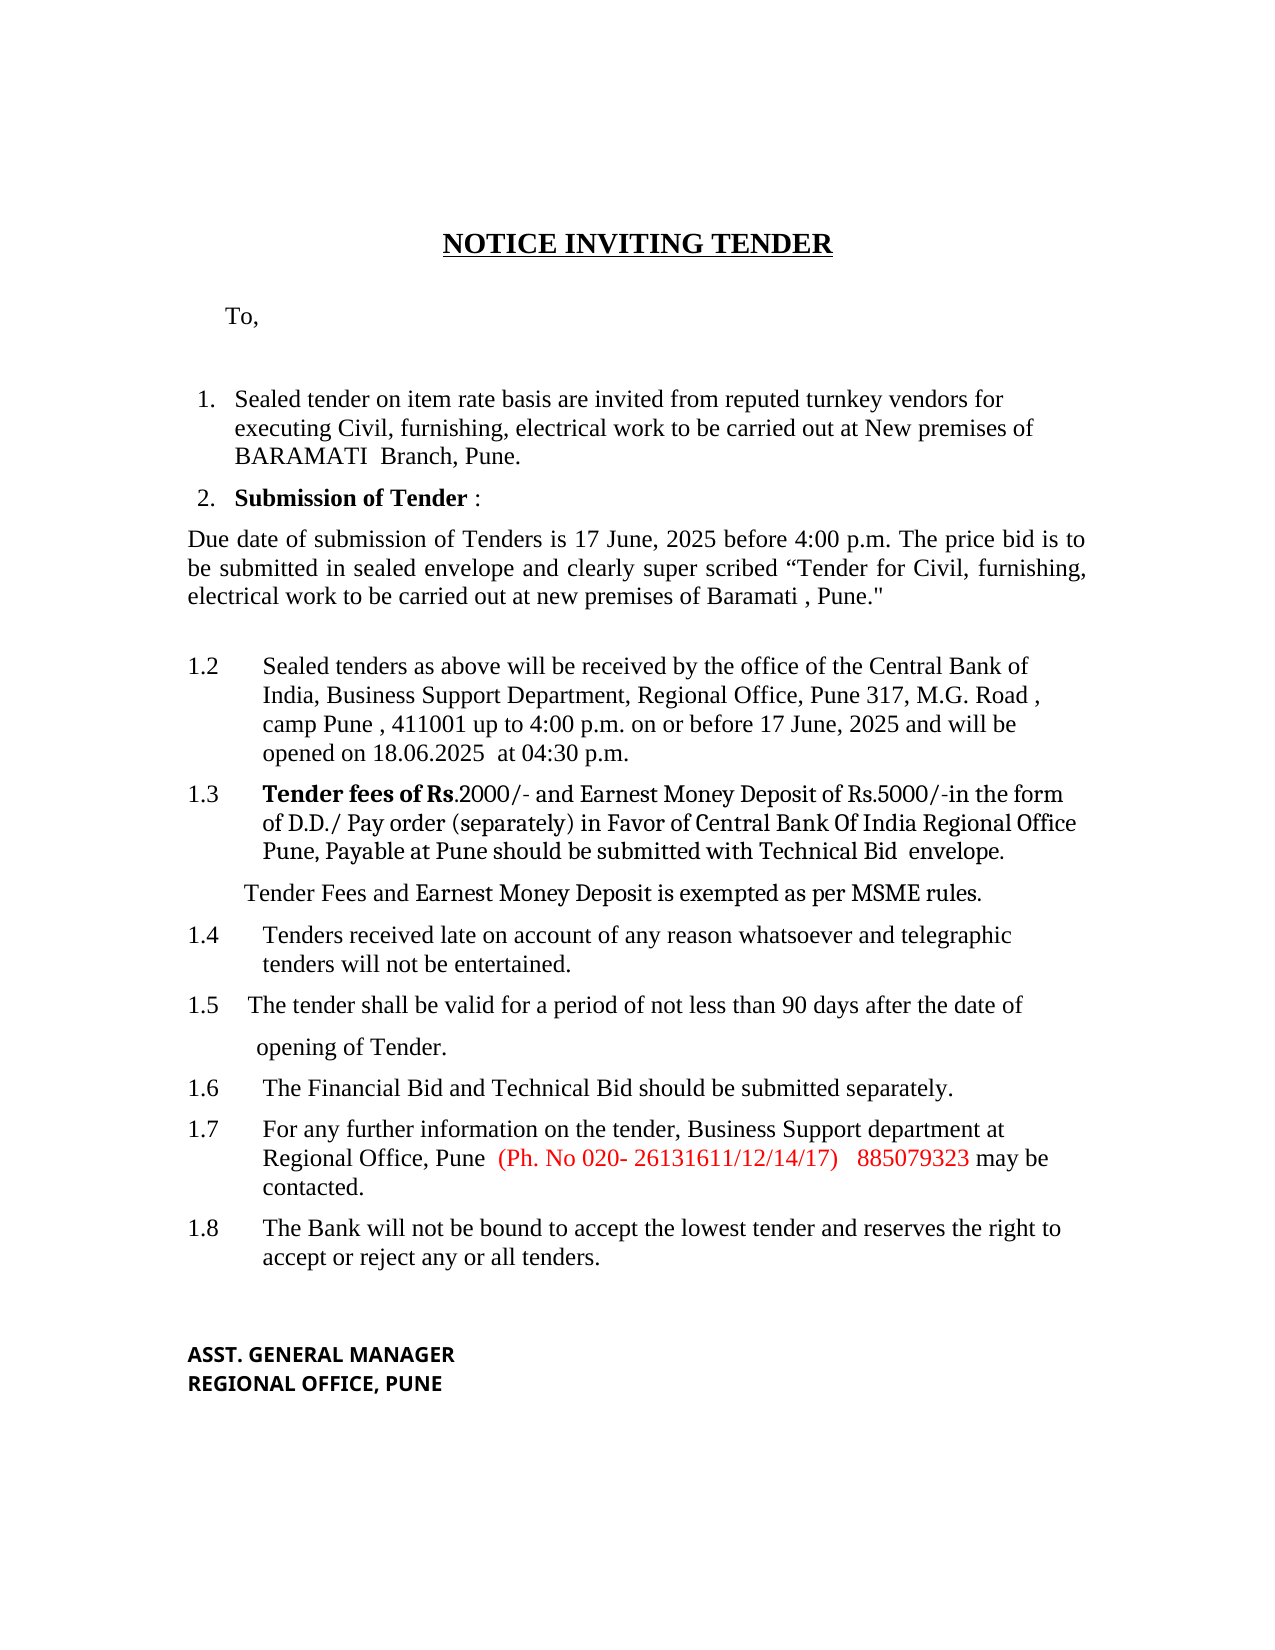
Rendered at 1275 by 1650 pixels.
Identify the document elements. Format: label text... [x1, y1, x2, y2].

list Submission of Tender : [197, 483, 1087, 511]
text REGIONAL OFFICE, PUNE [187, 1369, 1087, 1397]
text 1.7 For any further information on the tender, Business Support department at Regional Office, Pune (Ph. No 020- 26131611/12/14/17) 885079323 may be contacted. [187, 1114, 1087, 1201]
text To, [225, 301, 1087, 330]
text Due date of submission of Tenders is 17 June, 2025 before 4:00 p.m. The price bid is to be submitted in sealed envelope and clearly super scribed “Tender for Civil, furnishing, electrical work to be carried out at new premises of Baramati , Pune." [187, 524, 1087, 610]
text 1.6 The Financial Bid and Technical Bid should be submitted separately. [187, 1073, 1087, 1102]
text 1.8 The Bank will not be bound to accept the lowest tender and reserves the right to accept or reject any or all tenders. [187, 1213, 1087, 1271]
text 1.4 Tenders received late on account of any reason whatsoever and telegraphic tenders will not be entertained. [187, 921, 1087, 978]
text 1.5 The tender shall be valid for a period of not less than 90 days after the date of [187, 991, 1087, 1019]
title NOTICE INVITING TENDER [187, 227, 1087, 260]
text 1.3 Tender fees of Rs.2000/- and Earnest Money Deposit of Rs.5000/-in the form of D.D./ Pay order (separately) in Favor of Central Bank Of India Regional Office Pune, Payable at Pune should be submitted with Technical Bid envelope. [187, 779, 1087, 866]
list Sealed tender on item rate basis are invited from reputed turnkey vendors for executing Civil, furnishing, electrical work to be carried out at New premises of BARAMATI Branch, Pune. [197, 384, 1087, 470]
text Tender Fees and Earnest Money Deposit is exempted as per MSME rules. [187, 878, 1087, 908]
text opening of Tender. [187, 1032, 1087, 1061]
text 1.2 Sealed tenders as above will be received by the office of the Central Bank of India, Business Support Department, Regional Office, Pune 317, M.G. Road , camp Pune , 411001 up to 4:00 p.m. on or before 17 June, 2025 and will be opened on 18.06.2025 at 04:30 p.m. [187, 651, 1087, 766]
text ASST. GENERAL MANAGER [187, 1341, 1087, 1369]
